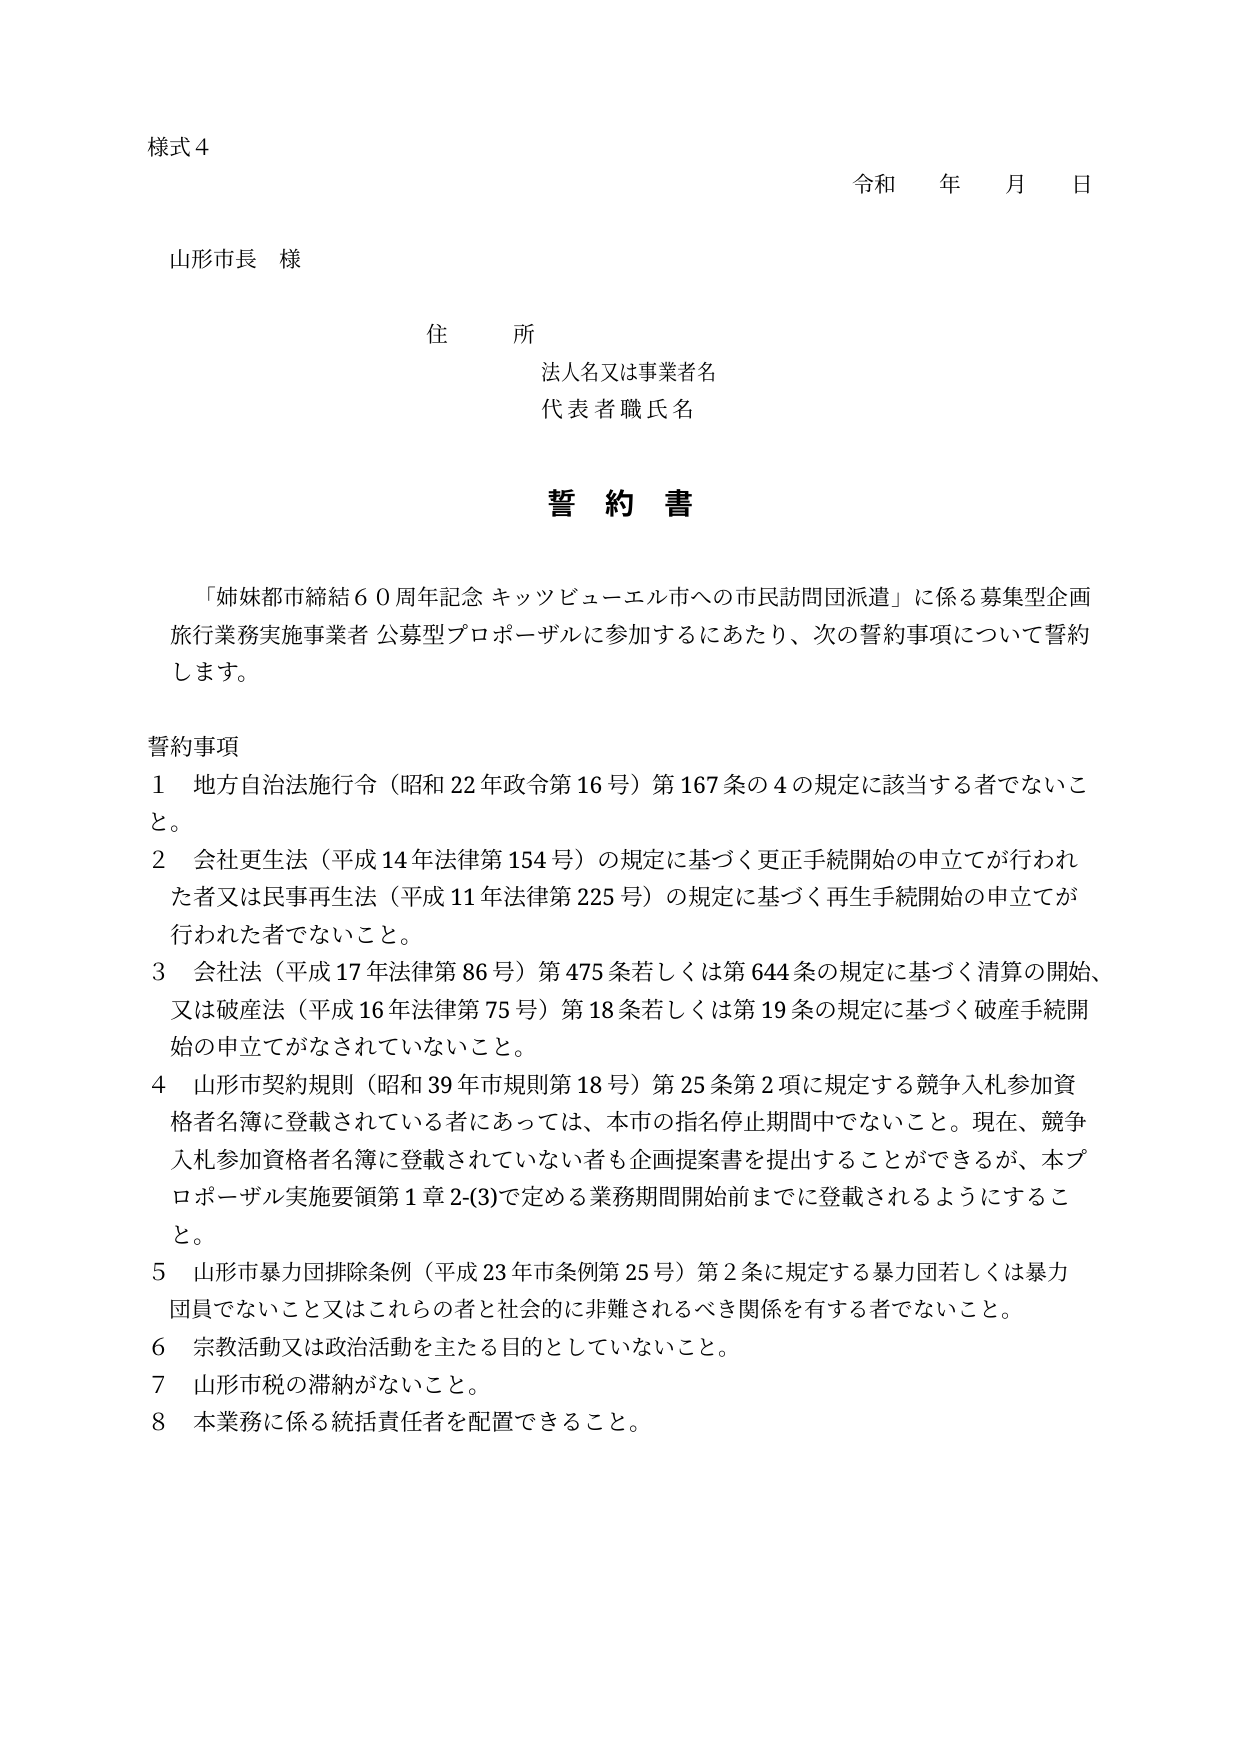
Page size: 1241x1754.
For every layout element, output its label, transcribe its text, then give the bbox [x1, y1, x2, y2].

text ８ 本業務に係る統括責任者を配置できること。 [148, 1402, 1092, 1439]
text 法人名又は事業者名 [148, 352, 1005, 389]
text ７ 山形市税の滞納がないこと。 [148, 1364, 1092, 1402]
text 令和 年 月 日 [169, 164, 1092, 202]
text 誓約事項 [148, 727, 1092, 764]
text 様式４ [148, 127, 1092, 164]
text 山形市長 様 [169, 239, 1092, 277]
text ６ 宗教活動又は政治活動を主たる目的としていないこと。 [148, 1327, 1092, 1364]
text 誓 約 書 [148, 464, 1092, 539]
text ５ 山形市暴力団排除条例（平成23年市条例第25号）第２条に規定する暴力団若しくは暴力 [148, 1252, 1092, 1289]
text 「姉妹都市締結６０周年記念 キッツビューエル市への市民訪問団派遣」に係る募集型企画旅行業務実施事業者 公募型プロポーザルに参加するにあたり、次の誓約事項について誓約します。 [148, 577, 1092, 689]
text ３ 会社法（平成17年法律第86号）第475条若しくは第644条の規定に基づく清算の開始、又は破産法（平成16年法律第75号）第18条若しくは第19条の規定に基づく破産手続開始の申立てがなされていないこと。 [148, 952, 1092, 1064]
text ４ 山形市契約規則（昭和39年市規則第18号）第25条第2項に規定する競争入札参加資格者名簿に登載されている者にあっては、本市の指名停止期間中でないこと。現在、競争入札参加資格者名簿に登載されていない者も企画提案書を提出することができるが、本プロポーザル実施要領第1章2-(3)で定める業務期間開始前までに登載されるようにすること。 [148, 1064, 1092, 1252]
text ２ 会社更生法（平成14年法律第154号）の規定に基づく更正手続開始の申立てが行われた者又は民事再生法（平成11年法律第225号）の規定に基づく再生手続開始の申立てが行われた者でないこと。 [148, 839, 1092, 952]
text １ 地方自治法施行令（昭和22年政令第16号）第167条の4の規定に該当する者でないこと。 [148, 764, 1092, 839]
text 住所 [148, 314, 1005, 352]
text 団員でないこと又はこれらの者と社会的に非難されるべき関係を有する者でないこと。 [148, 1289, 1092, 1327]
text 代表者職氏名 [148, 389, 1092, 427]
